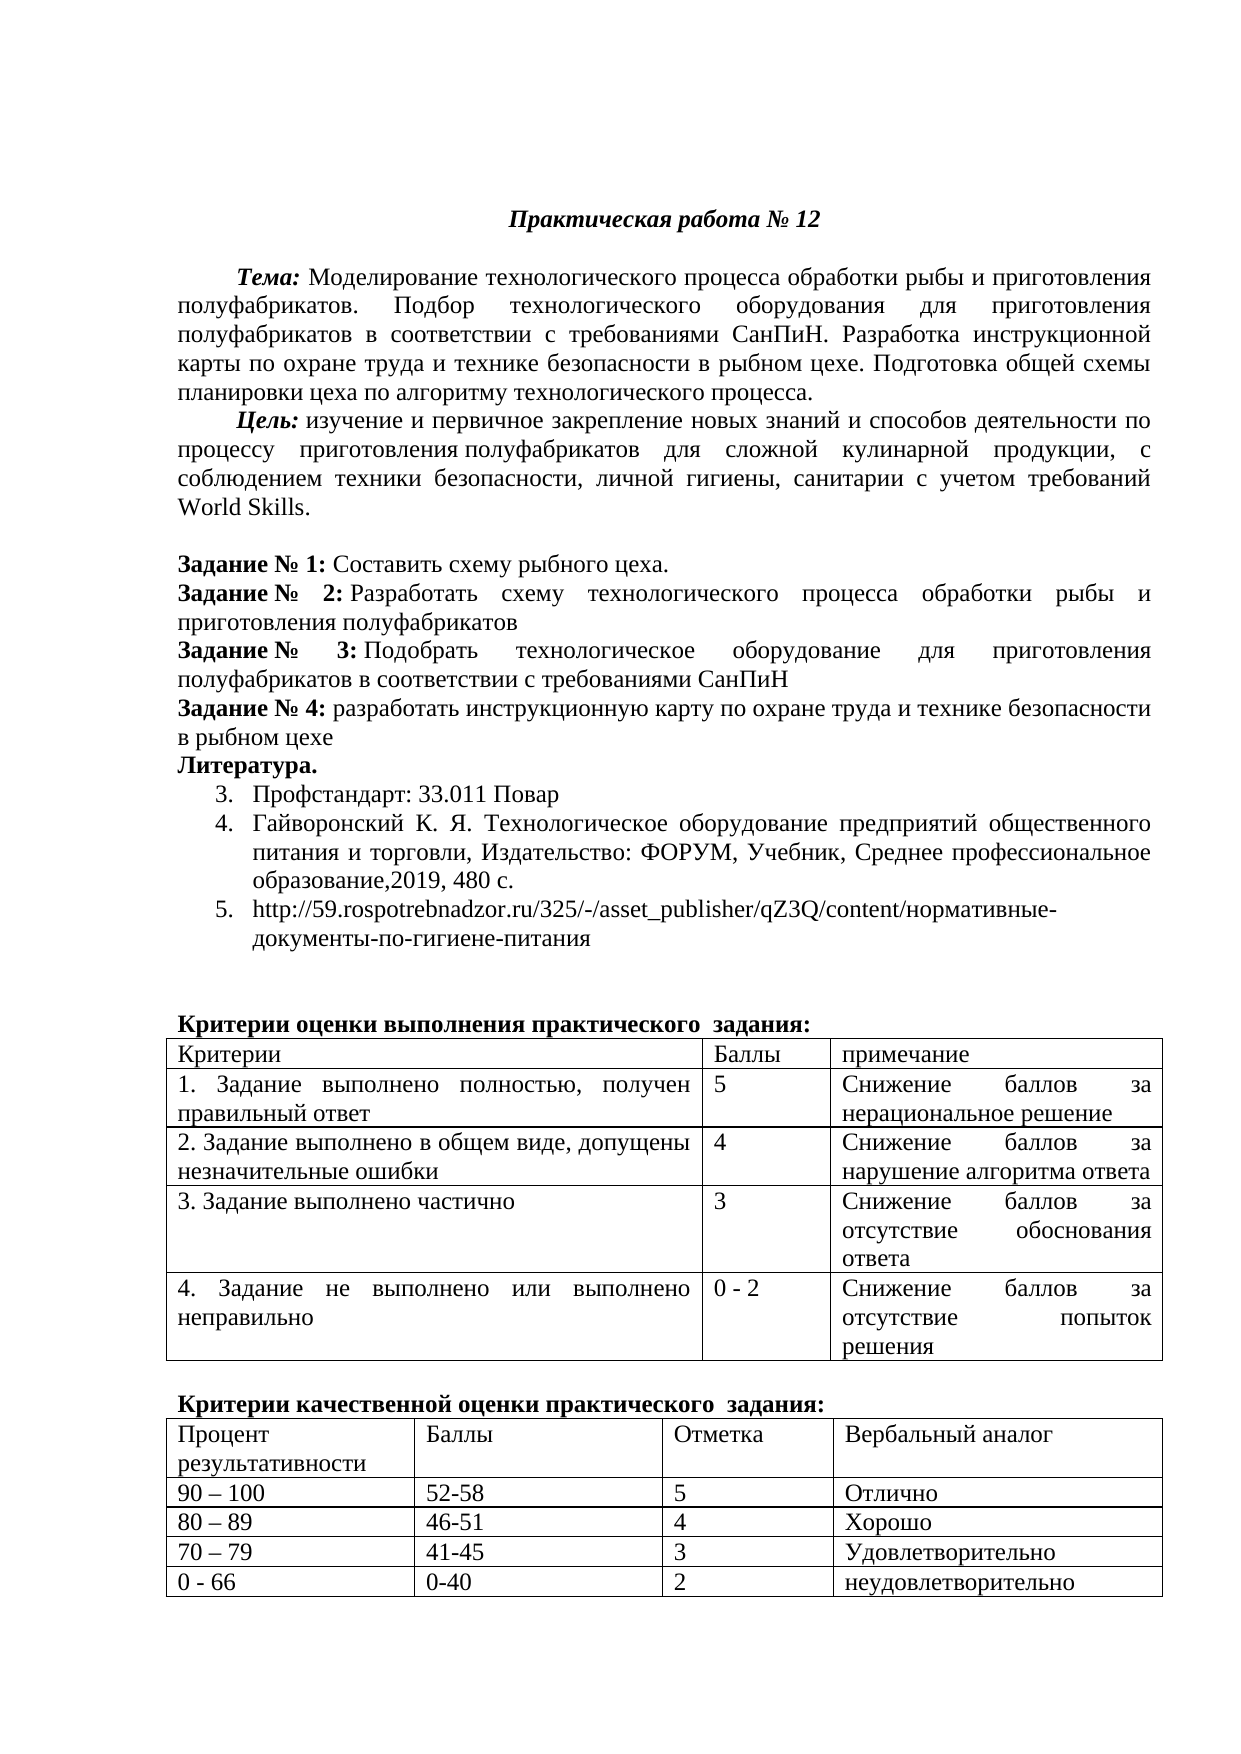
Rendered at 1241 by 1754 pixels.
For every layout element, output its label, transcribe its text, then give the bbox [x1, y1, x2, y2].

table_cell Снижение баллов за отсутствие попыток решения [831, 1273, 1162, 1359]
text Практическая работа № 12 [177, 204, 1152, 233]
list Профстандарт: 33.011 Повар [215, 779, 1152, 808]
table_header Отметка [663, 1419, 833, 1477]
table_header Вербальный аналог [834, 1419, 1162, 1477]
table_cell 0-40 [415, 1567, 662, 1596]
table_cell 3 [663, 1537, 833, 1566]
table_header Баллы [415, 1419, 662, 1477]
table_header Баллы [703, 1039, 830, 1068]
table_header примечание [831, 1039, 1162, 1068]
table_cell 3. Задание выполнено частично [167, 1186, 702, 1272]
text Литература. [177, 751, 1152, 779]
table_cell 0 - 2 [703, 1273, 830, 1359]
text Критерии качественной оценки практического задания: [177, 1389, 1152, 1418]
table_cell 1. Задание выполнено полностью, получен правильный ответ [167, 1069, 702, 1126]
table_cell 0 - 66 [167, 1567, 414, 1596]
table_cell 4 [663, 1508, 833, 1536]
table_cell 2. Задание выполнено в общем виде, допущены незначительные ошибки [167, 1128, 702, 1185]
text Тема: Моделирование технологического процесса обработки рыбы и приготовления полуфабрикатов. Подбор технологического оборудования для приготовления полуфабрикатов в соответствии с требованиями СанПиН. Разработка инструкционной карты по охране труда и технике безопасности в рыбном цехе. Подготовка общей схемы планировки цеха по алгоритму технологического процесса. [177, 262, 1152, 406]
table_header Критерии [167, 1039, 702, 1068]
list Гайворонский К. Я. Технологическое оборудование предприятий общественного питания и торговли, Издательство: ФОРУМ, Учебник, Среднее профессиональное образование,2019, 480 с. [215, 808, 1152, 894]
table_cell Удовлетворительно [834, 1537, 1162, 1566]
table_cell Отлично [834, 1478, 1162, 1506]
table_cell Хорошо [834, 1508, 1162, 1536]
table_cell 4 [703, 1128, 830, 1185]
table_cell Снижение баллов за нерациональное решение [831, 1069, 1162, 1126]
text Цель: изучение и первичное закрепление новых знаний и способов деятельности по процессу приготовления полуфабрикатов для сложной кулинарной продукции, с соблюдением техники безопасности, личной гигиены, санитарии с учетом требований World Skills. [177, 406, 1152, 521]
table_cell 2 [663, 1567, 833, 1596]
table_cell 90 – 100 [167, 1478, 414, 1506]
text Задание № 3: Подобрать технологическое оборудование для приготовления полуфабрикатов в соответствии с требованиями СанПиН [177, 636, 1152, 693]
table_cell 41-45 [415, 1537, 662, 1566]
table_cell Снижение баллов за отсутствие обоснования ответа [831, 1186, 1162, 1272]
table_cell 3 [703, 1186, 830, 1272]
table_cell 5 [663, 1478, 833, 1506]
text Задание № 4: разработать инструкционную карту по охране труда и технике безопасности в рыбном цехе [177, 693, 1152, 751]
text Критерии оценки выполнения практического задания: [177, 1009, 1152, 1038]
list http://59.rospotrebnadzor.ru/325/-/asset_publisher/qZ3Q/content/нормативные-документы-по-гигиене-питания [215, 894, 1152, 952]
table_cell 46-51 [415, 1508, 662, 1536]
table_cell 52-58 [415, 1478, 662, 1506]
table_cell 4. Задание не выполнено или выполнено неправильно [167, 1273, 702, 1359]
table_cell Снижение баллов за нарушение алгоритма ответа [831, 1128, 1162, 1185]
table_cell 80 – 89 [167, 1508, 414, 1536]
text Задание № 2: Разработать схему технологического процесса обработки рыбы и приготовления полуфабрикатов [177, 578, 1152, 636]
table_cell 5 [703, 1069, 830, 1126]
table_cell 70 – 79 [167, 1537, 414, 1566]
table_cell неудовлетворительно [834, 1567, 1162, 1596]
text Задание № 1: Составить схему рыбного цеха. [177, 549, 1152, 578]
table_header Процент результативности [167, 1419, 414, 1477]
